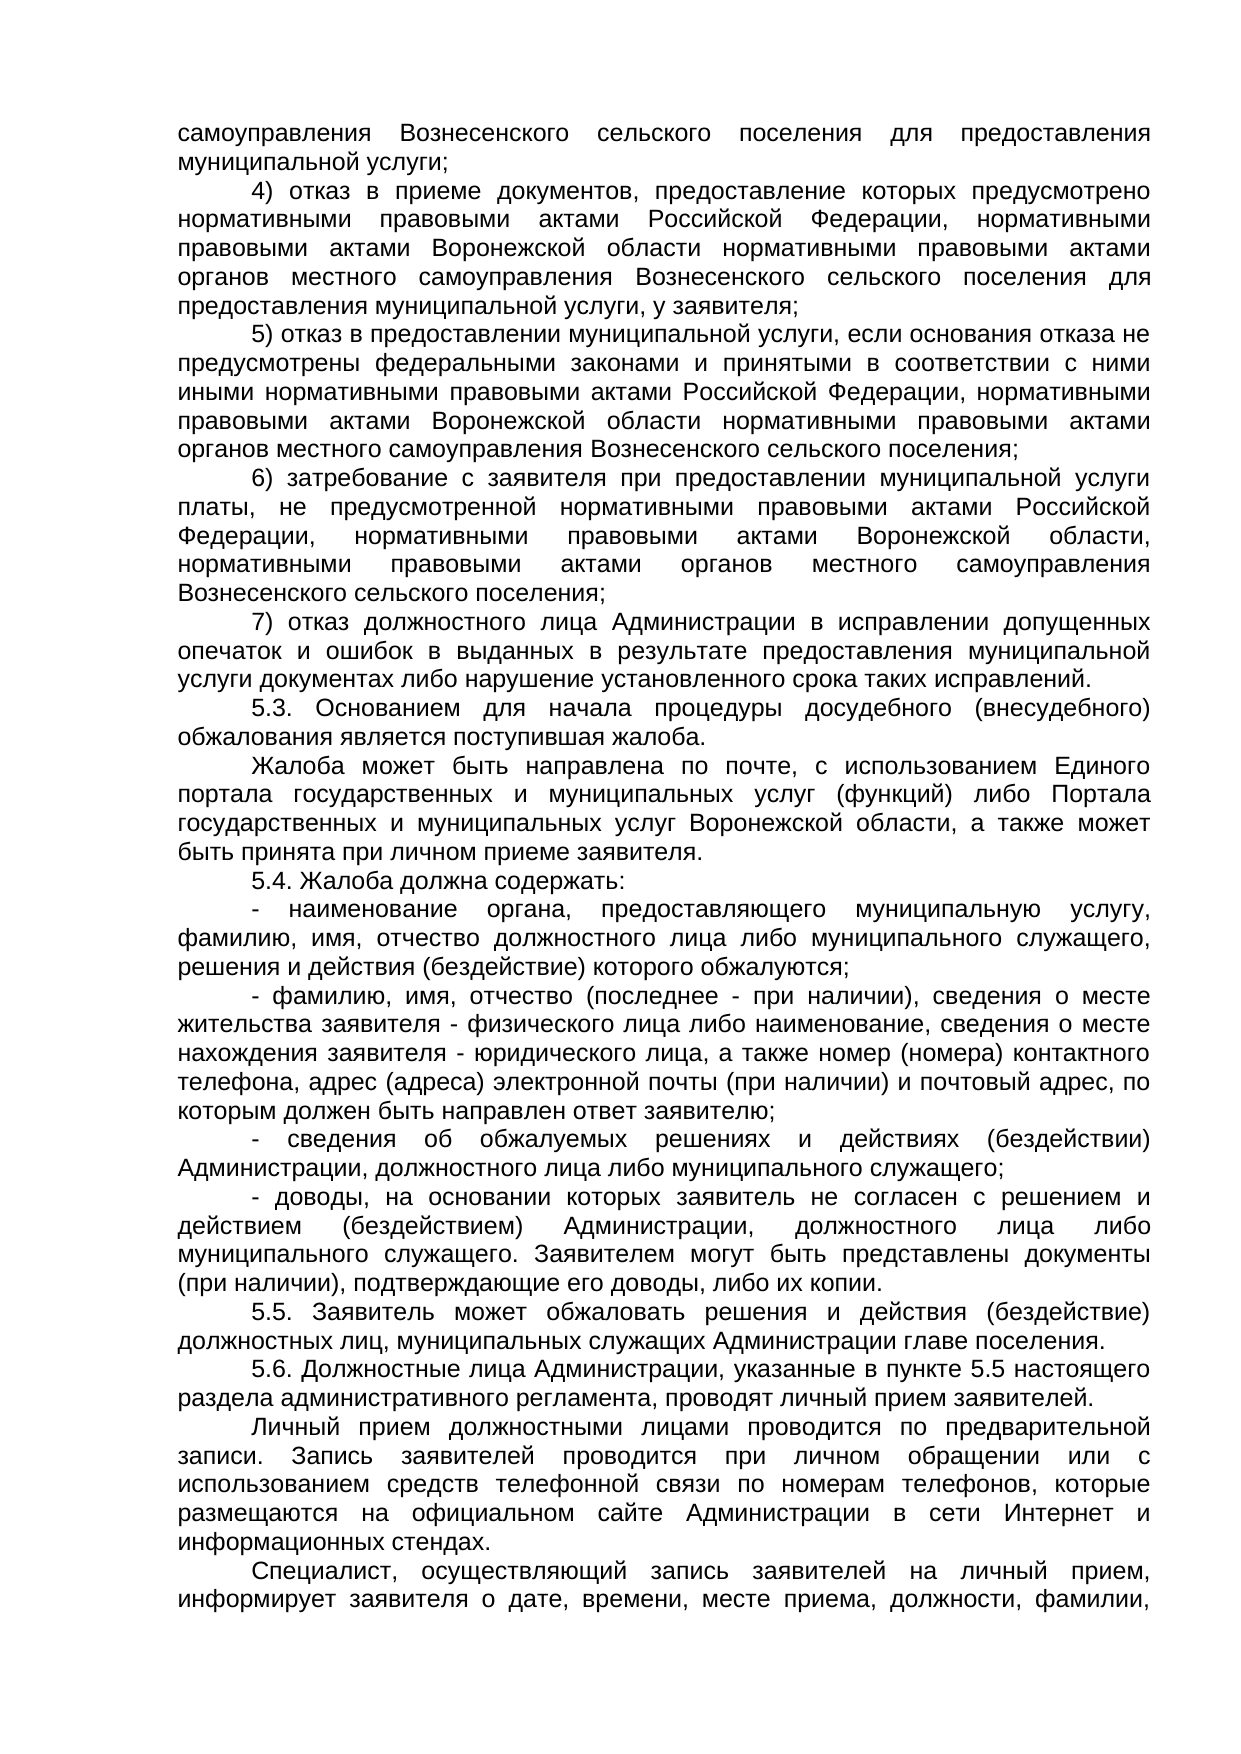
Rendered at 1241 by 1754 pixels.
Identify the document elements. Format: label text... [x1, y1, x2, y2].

text Жалоба может быть направлена по почте, с использованием Единого портала государственных и муниципальных услуг (функций) либо Портала государственных и муниципальных услуг Воронежской области, а также может быть принята при личном приеме заявителя. [177, 751, 1152, 866]
text 5) отказ в предоставлении муниципальной услуги, если основания отказа не предусмотрены федеральными законами и принятыми в соответствии с ними иными нормативными правовыми актами Российской Федерации, нормативными правовыми актами Воронежской области нормативными правовыми актами органов местного самоуправления Вознесенского сельского поселения; [177, 319, 1152, 463]
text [177, 1556, 1152, 1613]
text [177, 118, 1152, 176]
text - доводы, на основании которых заявитель не согласен с решением и действием (бездействием) Администрации, должностного лица либо муниципального служащего. Заявителем могут быть представлены документы (при наличии), подтверждающие его доводы, либо их копии. [177, 1182, 1152, 1297]
text 5.5. Заявитель может обжаловать решения и действия (бездействие) должностных лиц, муниципальных служащих Администрации главе поселения. [177, 1297, 1152, 1354]
text 6) затребование с заявителя при предоставлении муниципальной услуги платы, не предусмотренной нормативными правовыми актами Российской Федерации, нормативными правовыми актами Воронежской области, нормативными правовыми актами органов местного самоуправления Вознесенского сельского поселения; [177, 463, 1152, 607]
text 5.4. Жалоба должна содержать: [177, 866, 1152, 894]
text 4) отказ в приеме документов, предоставление которых предусмотрено нормативными правовыми актами Российской Федерации, нормативными правовыми актами Воронежской области нормативными правовыми актами органов местного самоуправления Вознесенского сельского поселения для предоставления муниципальной услуги, у заявителя; [177, 176, 1152, 319]
text Личный прием должностными лицами проводится по предварительной записи. Запись заявителей проводится при личном обращении или с использованием средств телефонной связи по номерам телефонов, которые размещаются на официальном сайте Администрации в сети Интернет и информационных стендах. [177, 1412, 1152, 1556]
text 7) отказ должностного лица Администрации в исправлении допущенных опечаток и ошибок в выданных в результате предоставления муниципальной услуги документах либо нарушение установленного срока таких исправлений. [177, 607, 1152, 693]
text 5.3. Основанием для начала процедуры досудебного (внесудебного) обжалования является поступившая жалоба. [177, 693, 1152, 751]
text - наименование органа, предоставляющего муниципальную услугу, фамилию, имя, отчество должностного лица либо муниципального служащего, решения и действия (бездействие) которого обжалуются; [177, 894, 1152, 981]
text - фамилию, имя, отчество (последнее - при наличии), сведения о месте жительства заявителя - физического лица либо наименование, сведения о месте нахождения заявителя - юридического лица, а также номер (номера) контактного телефона, адрес (адреса) электронной почты (при наличии) и почтовый адрес, по которым должен быть направлен ответ заявителю; [177, 981, 1152, 1124]
text - сведения об обжалуемых решениях и действиях (бездействии) Администрации, должностного лица либо муниципального служащего; [177, 1124, 1152, 1182]
text 5.6. Должностные лица Администрации, указанные в пункте 5.5 настоящего раздела административного регламента, проводят личный прием заявителей. [177, 1354, 1152, 1412]
